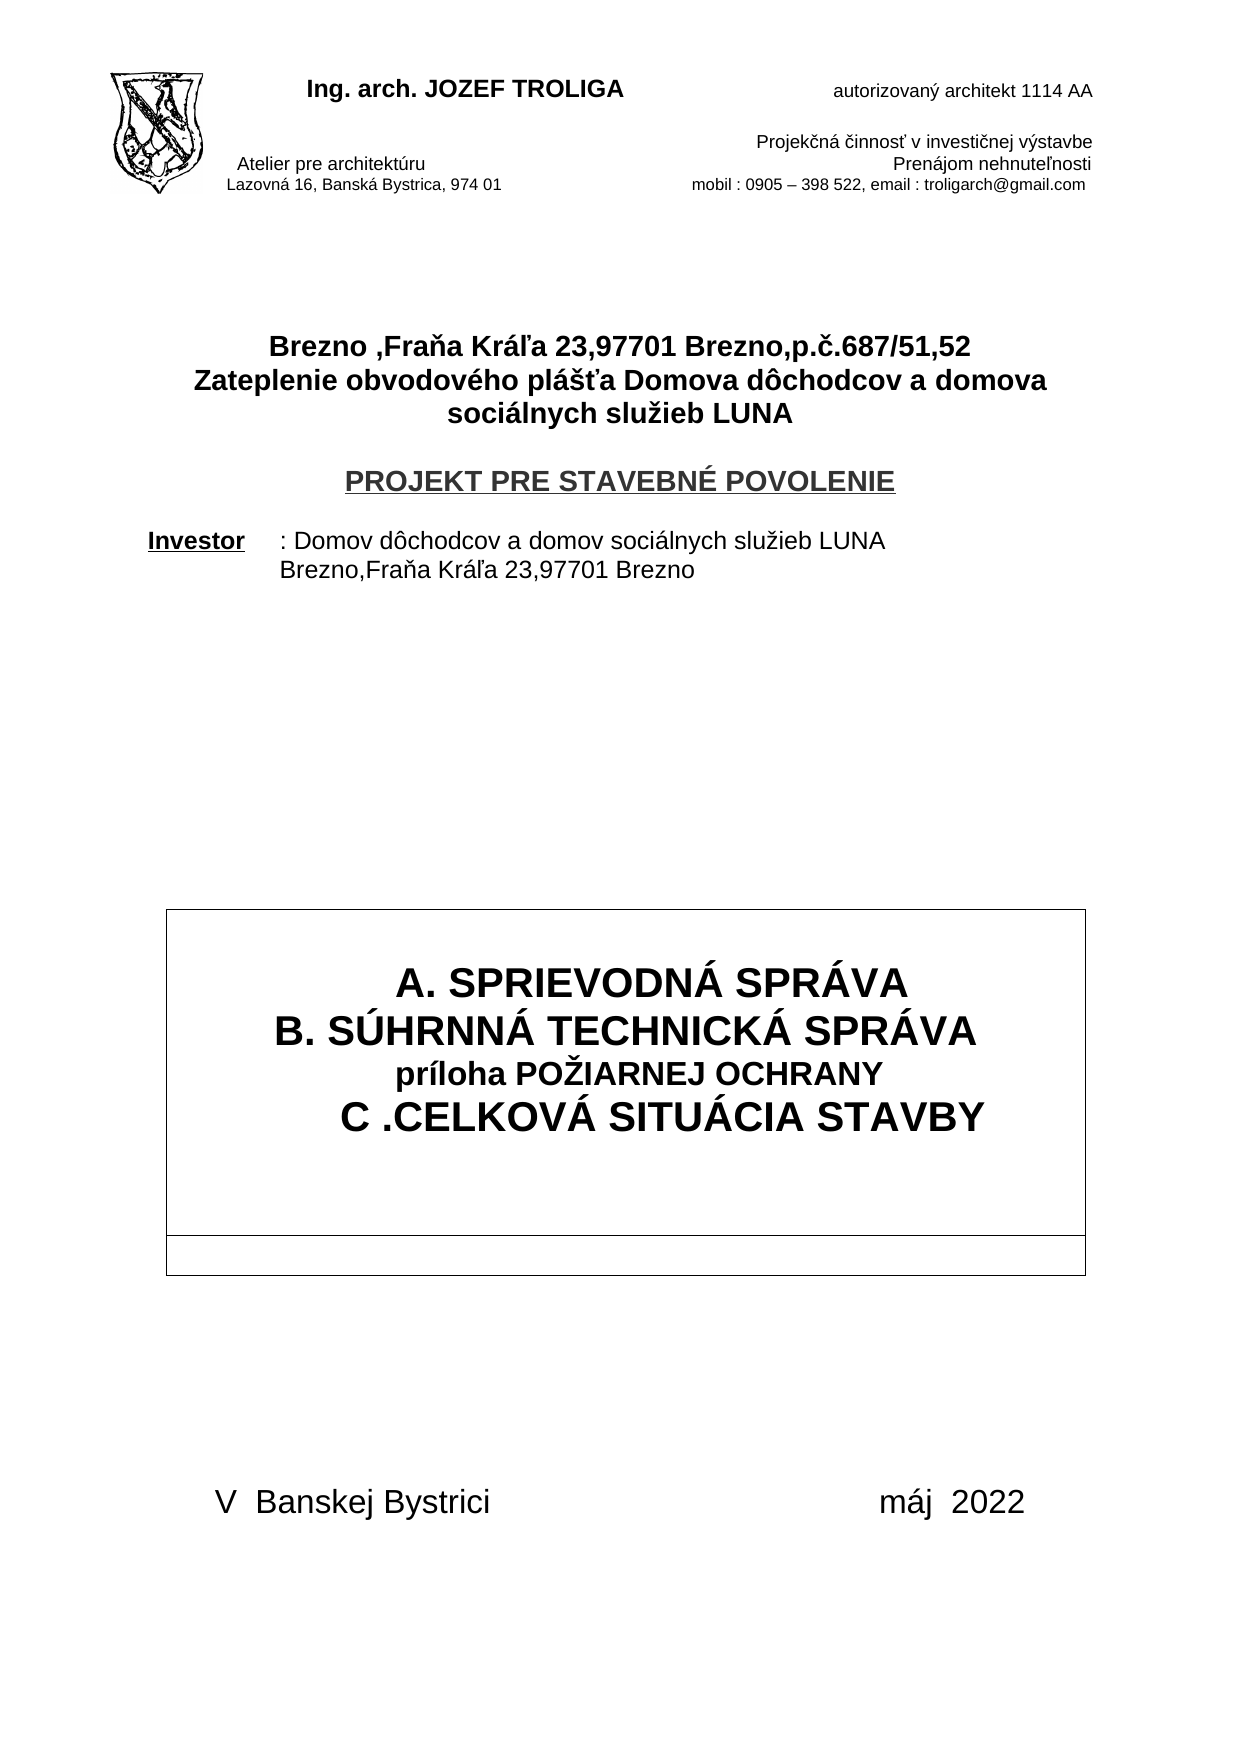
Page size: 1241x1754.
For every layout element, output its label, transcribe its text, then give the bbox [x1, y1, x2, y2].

text Investor : Domov dôchodcov a domov sociálnych služieb LUNA [148, 526, 1093, 554]
table_header A. SPRIEVODNÁ SPRÁVA B. SÚHRNNÁ TECHNICKÁ SPRÁVA príloha POŽIARNEJ OCHRANY C .CELKOVÁ SITUÁCIA STAVBY [167, 910, 1085, 1235]
picture [110, 72, 204, 194]
text V Banskej Bystrici máj 2022 [148, 1482, 1093, 1521]
text PROJEKT PRE STAVEBNÉ POVOLENIE [148, 463, 1093, 497]
text Zateplenie obvodového plášťa Domova dôchodcov a domova sociálnych služieb LUNA [148, 363, 1093, 430]
table_cell [167, 1236, 1085, 1275]
text Brezno,Fraňa Kráľa 23,97701 Brezno [148, 554, 1093, 583]
subtitle Brezno ,Fraňa Kráľa 23,97701 Brezno,p.č.687/51,52 [148, 329, 1093, 363]
